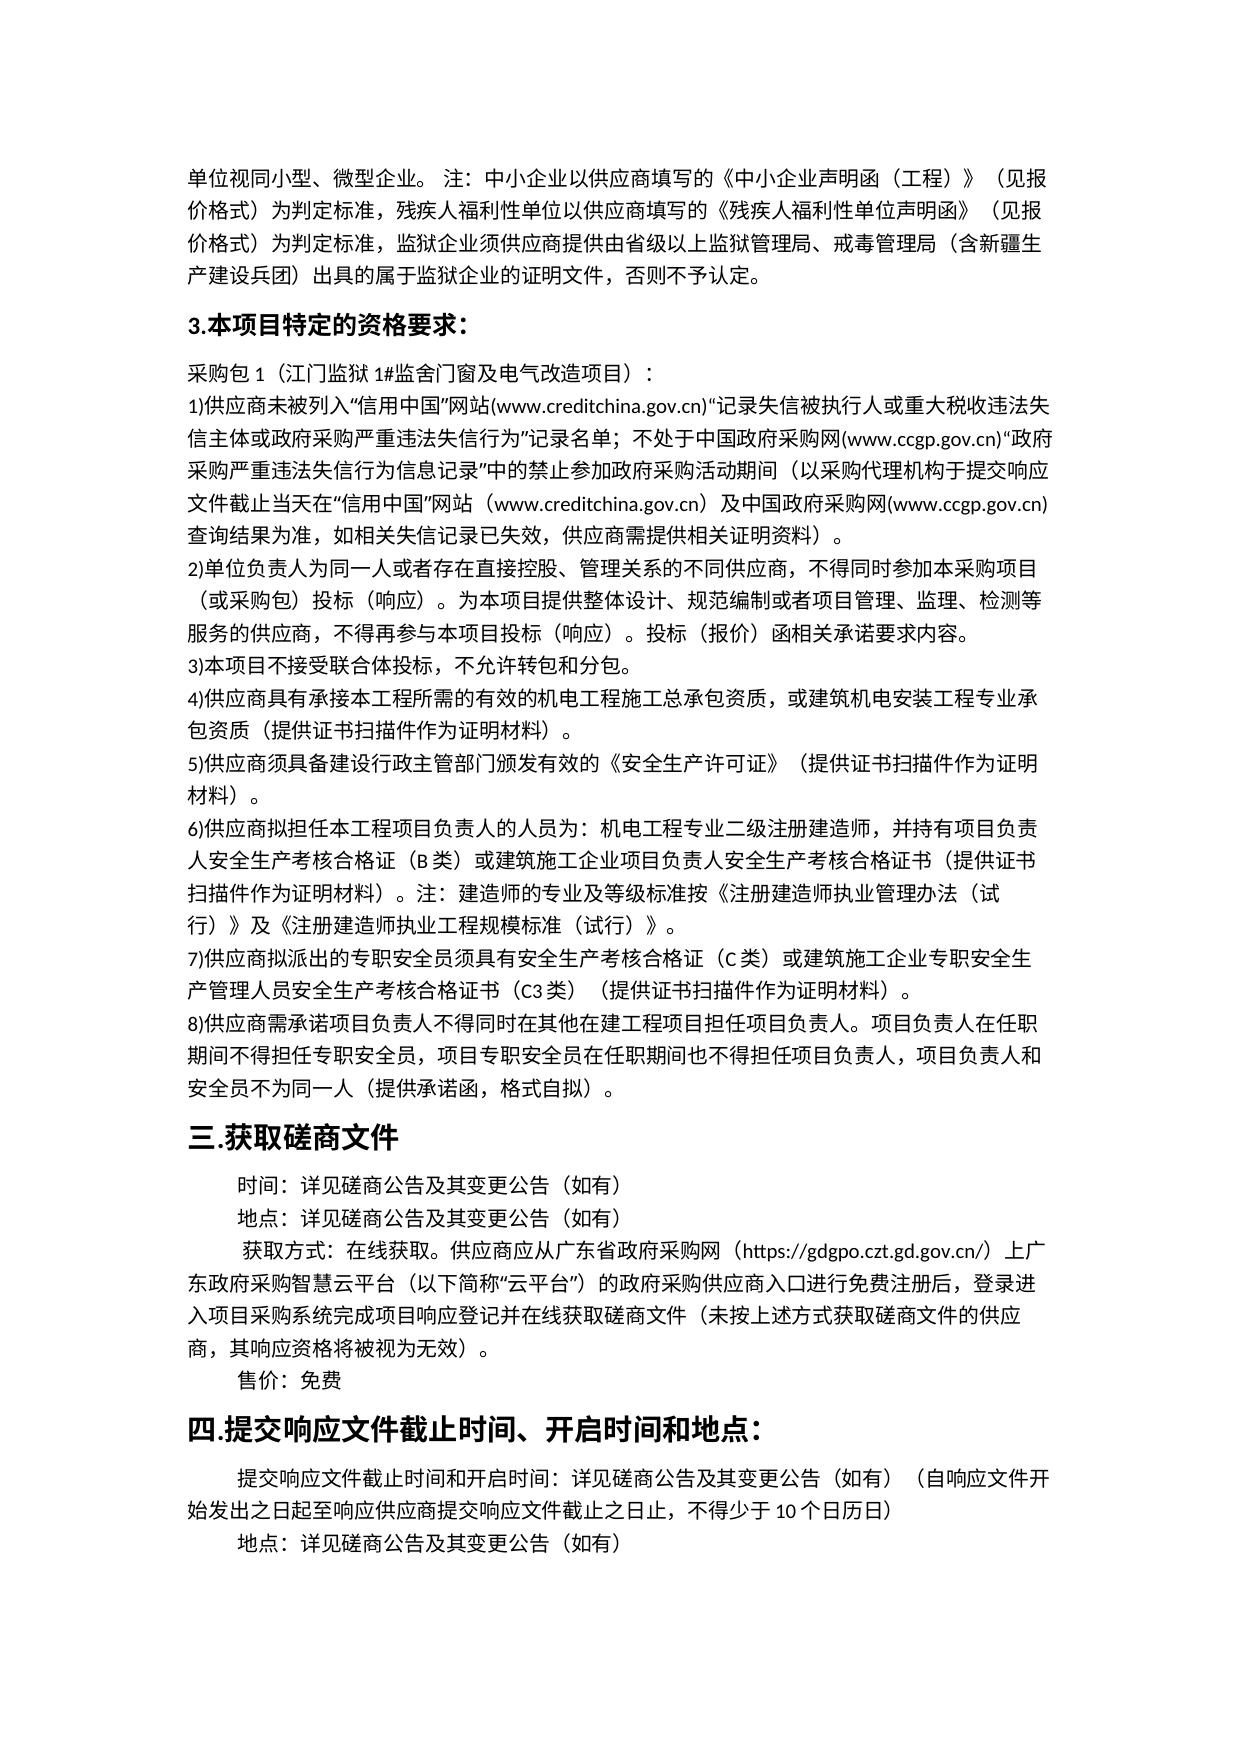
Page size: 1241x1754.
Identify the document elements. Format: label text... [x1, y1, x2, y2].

text 四.提交响应文件截止时间、开启时间和地点： [187, 1397, 1053, 1462]
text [187, 162, 1053, 292]
text 1)供应商未被列入“信用中国”网站(www.creditchina.gov.cn)“记录失信被执行人或重大税收违法失信主体或政府采购严重违法失信行为”记录名单；不处于中国政府采购网(www.ccgp.gov.cn)“政府采购严重违法失信行为信息记录”中的禁止参加政府采购活动期间（以采购代理机构于提交响应文件截止当天在“信用中国”网站（www.creditchina.gov.cn）及中国政府采购网(www.ccgp.gov.cn)查询结果为准，如相关失信记录已失效，供应商需提供相关证明资料）。 [187, 389, 1053, 552]
text 获取方式：在线获取。供应商应从广东省政府采购网（https://gdgpo.czt.gd.gov.cn/）上广东政府采购智慧云平台（以下简称“云平台”）的政府采购供应商入口进行免费注册后，登录进入项目采购系统完成项目响应登记并在线获取磋商文件（未按上述方式获取磋商文件的供应商，其响应资格将被视为无效）。 [187, 1234, 1053, 1364]
text 4)供应商具有承接本工程所需的有效的机电工程施工总承包资质，或建筑机电安装工程专业承包资质（提供证书扫描件作为证明材料）。 [187, 682, 1053, 747]
text 提交响应文件截止时间和开启时间：详见磋商公告及其变更公告（如有）（自响应文件开始发出之日起至响应供应商提交响应文件截止之日止，不得少于10个日历日） [187, 1462, 1053, 1527]
text 时间：详见磋商公告及其变更公告（如有） [187, 1169, 1053, 1202]
text 地点：详见磋商公告及其变更公告（如有） [187, 1202, 1053, 1234]
text 2)单位负责人为同一人或者存在直接控股、管理关系的不同供应商，不得同时参加本采购项目（或采购包）投标（响应）。为本项目提供整体设计、规范编制或者项目管理、监理、检测等服务的供应商，不得再参与本项目投标（响应）。投标（报价）函相关承诺要求内容。 [187, 552, 1053, 649]
text 8)供应商需承诺项目负责人不得同时在其他在建工程项目担任项目负责人。项目负责人在任职期间不得担任专职安全员，项目专职安全员在任职期间也不得担任项目负责人，项目负责人和安全员不为同一人（提供承诺函，格式自拟）。 [187, 1007, 1053, 1104]
text 售价：免费 [187, 1364, 1053, 1397]
text 5)供应商须具备建设行政主管部门颁发有效的《安全生产许可证》（提供证书扫描件作为证明材料）。 [187, 747, 1053, 812]
text 6)供应商拟担任本工程项目负责人的人员为：机电工程专业二级注册建造师，并持有项目负责人安全生产考核合格证（B类）或建筑施工企业项目负责人安全生产考核合格证书（提供证书扫描件作为证明材料）。注：建造师的专业及等级标准按《注册建造师执业管理办法（试行）》及《注册建造师执业工程规模标准（试行）》。 [187, 812, 1053, 942]
text 7)供应商拟派出的专职安全员须具有安全生产考核合格证（C类）或建筑施工企业专职安全生产管理人员安全生产考核合格证书（C3类）（提供证书扫描件作为证明材料）。 [187, 942, 1053, 1007]
text 地点：详见磋商公告及其变更公告（如有） [187, 1527, 1053, 1559]
text 采购包1（江门监狱1#监舍门窗及电气改造项目）： [187, 357, 1053, 389]
text 三.获取磋商文件 [187, 1104, 1053, 1169]
text 3)本项目不接受联合体投标，不允许转包和分包。 [187, 649, 1053, 682]
text 3.本项目特定的资格要求： [187, 292, 1053, 357]
